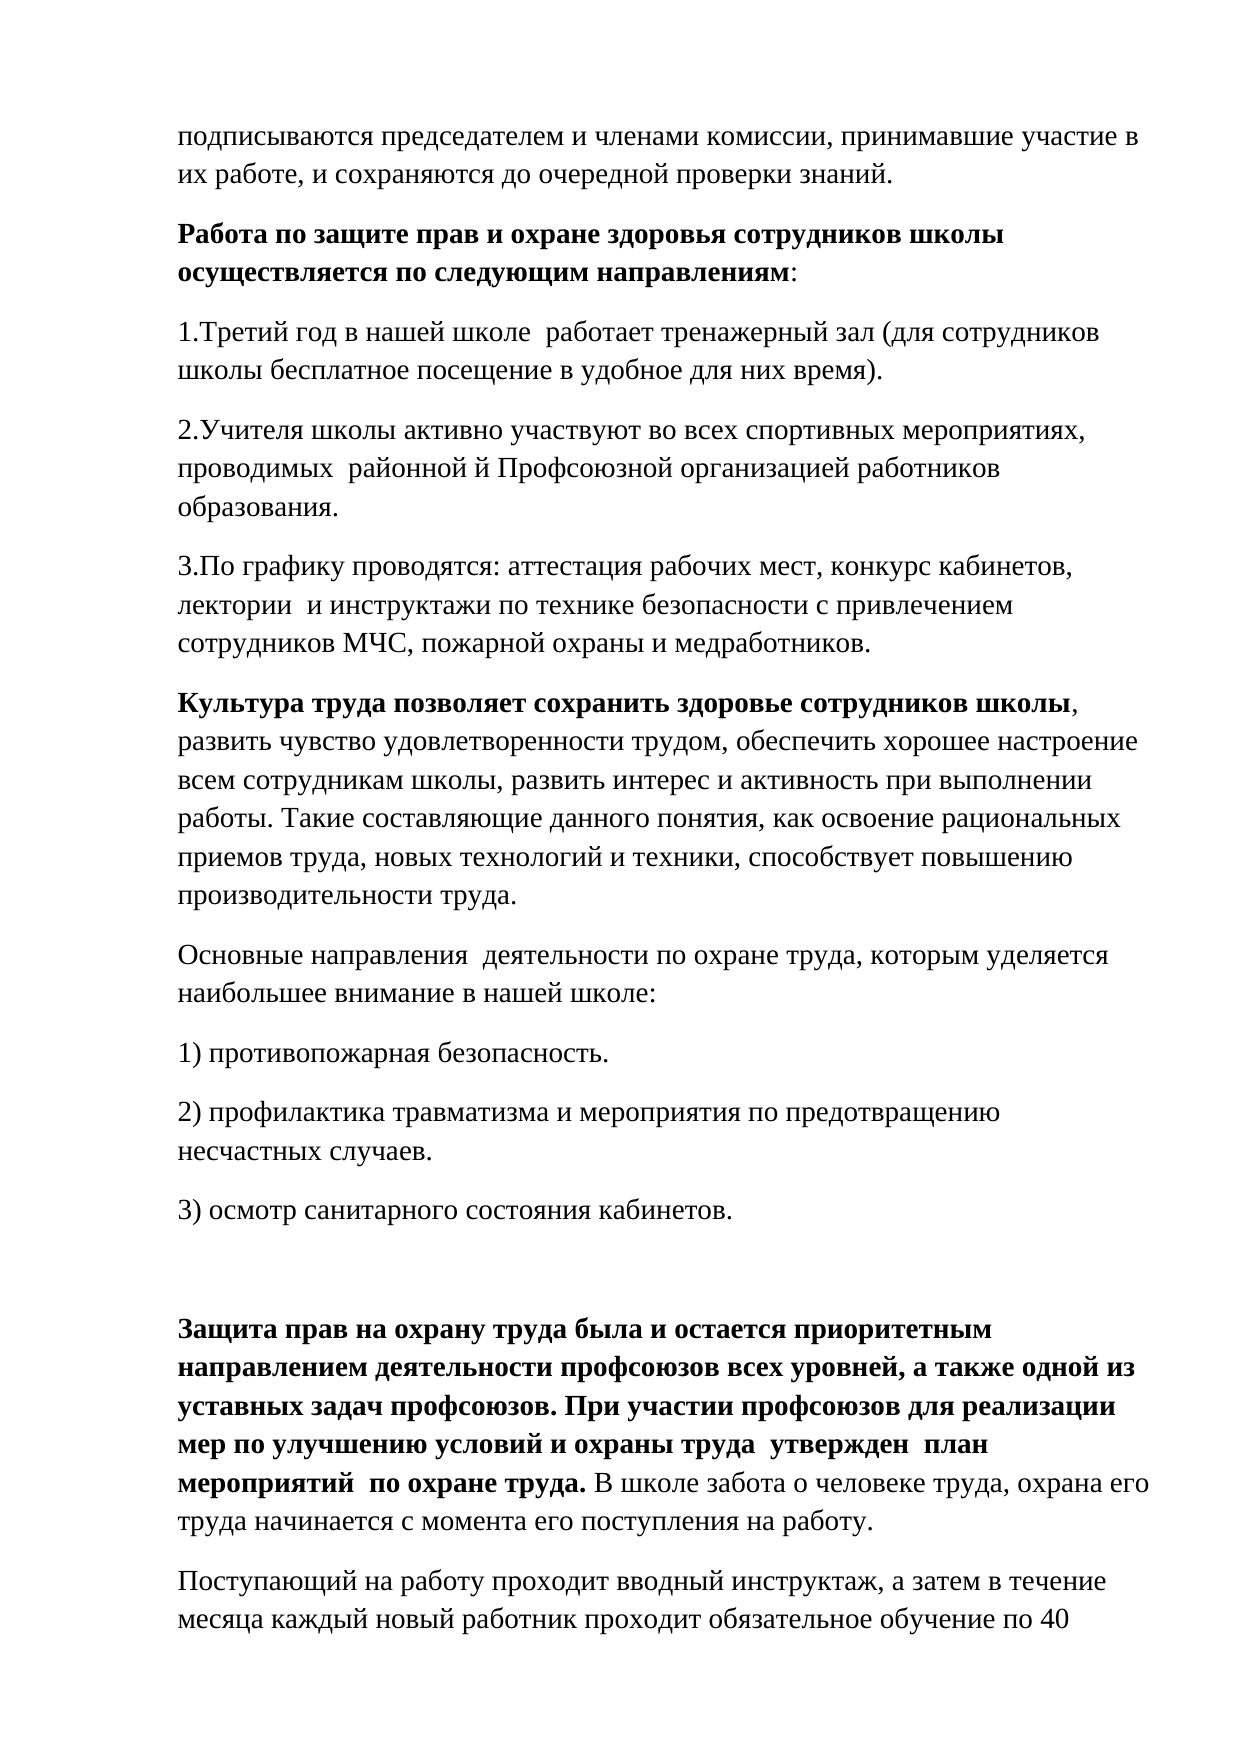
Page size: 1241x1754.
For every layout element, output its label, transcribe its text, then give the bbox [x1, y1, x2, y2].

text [177, 1563, 1152, 1635]
text Основные направления деятельности по охране труда, которым уделяется наибольшее внимание в нашей школе: [177, 937, 1152, 1009]
text Культура труда позволяет сохранить здоровье сотрудников школы, развить чувство удовлетворенности трудом, обеспечить хорошее настроение всем сотрудникам школы, развить интерес и активность при выполнении работы. Такие составляющие данного понятия, как освоение рациональных приемов труда, новых технологий и техники, способствует повышению производительности труда. [177, 685, 1152, 911]
text Защита прав на охрану труда была и остается приоритетным направлением деятельности профсоюзов всех уровней, а также одной из уставных задач профсоюзов. При участии профсоюзов для реализации мер по улучшению условий и охраны труда утвержден план мероприятий по охране труда. В школе забота о человеке труда, охрана его труда начинается с момента его поступления на работу. [177, 1311, 1152, 1537]
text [177, 118, 1152, 190]
text 3.По графику проводятся: аттестация рабочих мест, конкурс кабинетов, лектории и инструктажи по технике безопасности с привлечением сотрудников МЧС, пожарной охраны и медработников. [177, 548, 1152, 659]
text 2) профилактика травматизма и мероприятия по предотвращению несчастных случаев. [177, 1094, 1152, 1166]
text Работа по защите прав и охране здоровья сотрудников школы осуществляется по следующим направлениям: [177, 216, 1152, 288]
text 3) осмотр санитарного состояния кабинетов. [177, 1192, 1152, 1226]
text 1) противопожарная безопасность. [177, 1035, 1152, 1068]
text 2.Учителя школы активно участвуют во всех спортивных мероприятиях, проводимых районной й Профсоюзной организацией работников образования. [177, 412, 1152, 522]
text 1.Третий год в нашей школе работает тренажерный зал (для сотрудников школы бесплатное посещение в удобное для них время). [177, 314, 1152, 386]
